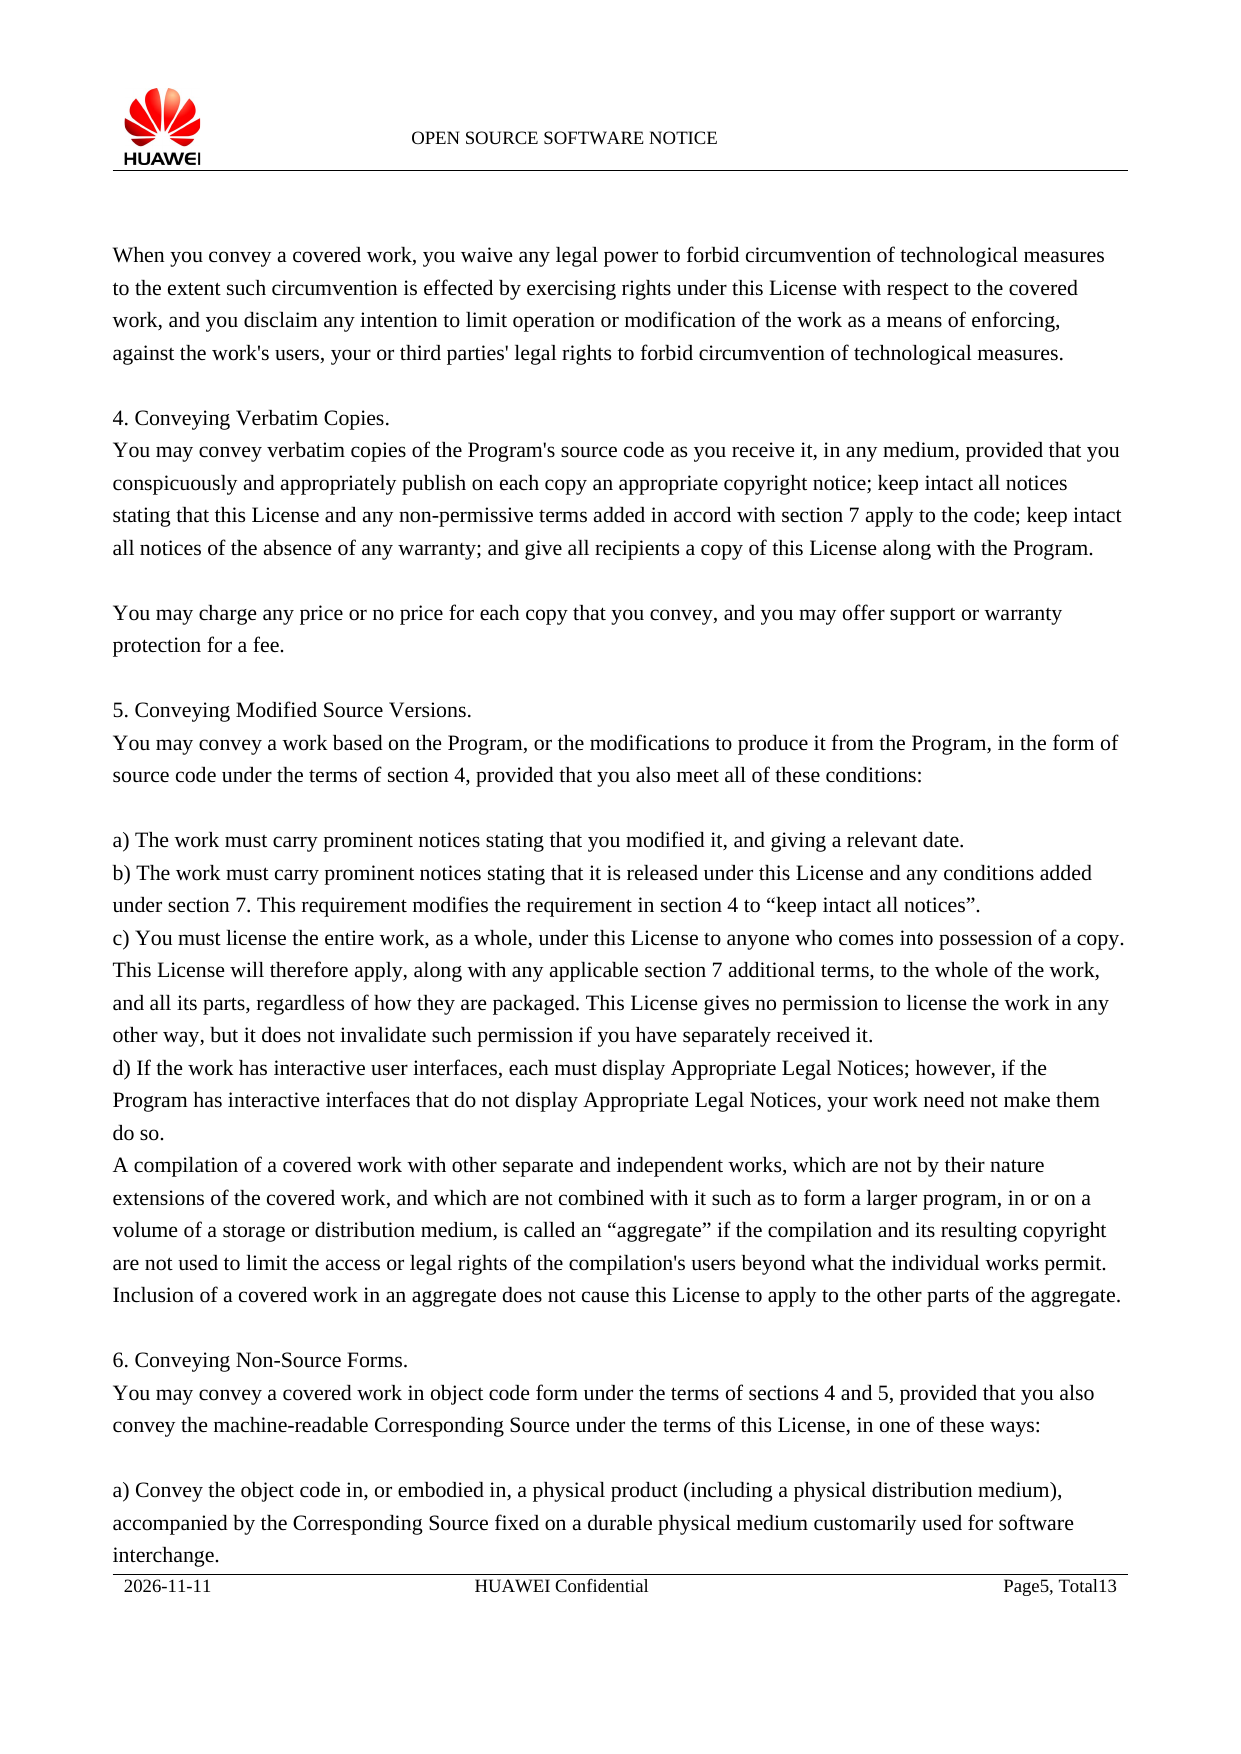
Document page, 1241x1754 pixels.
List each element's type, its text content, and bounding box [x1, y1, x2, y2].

picture [124, 88, 201, 165]
